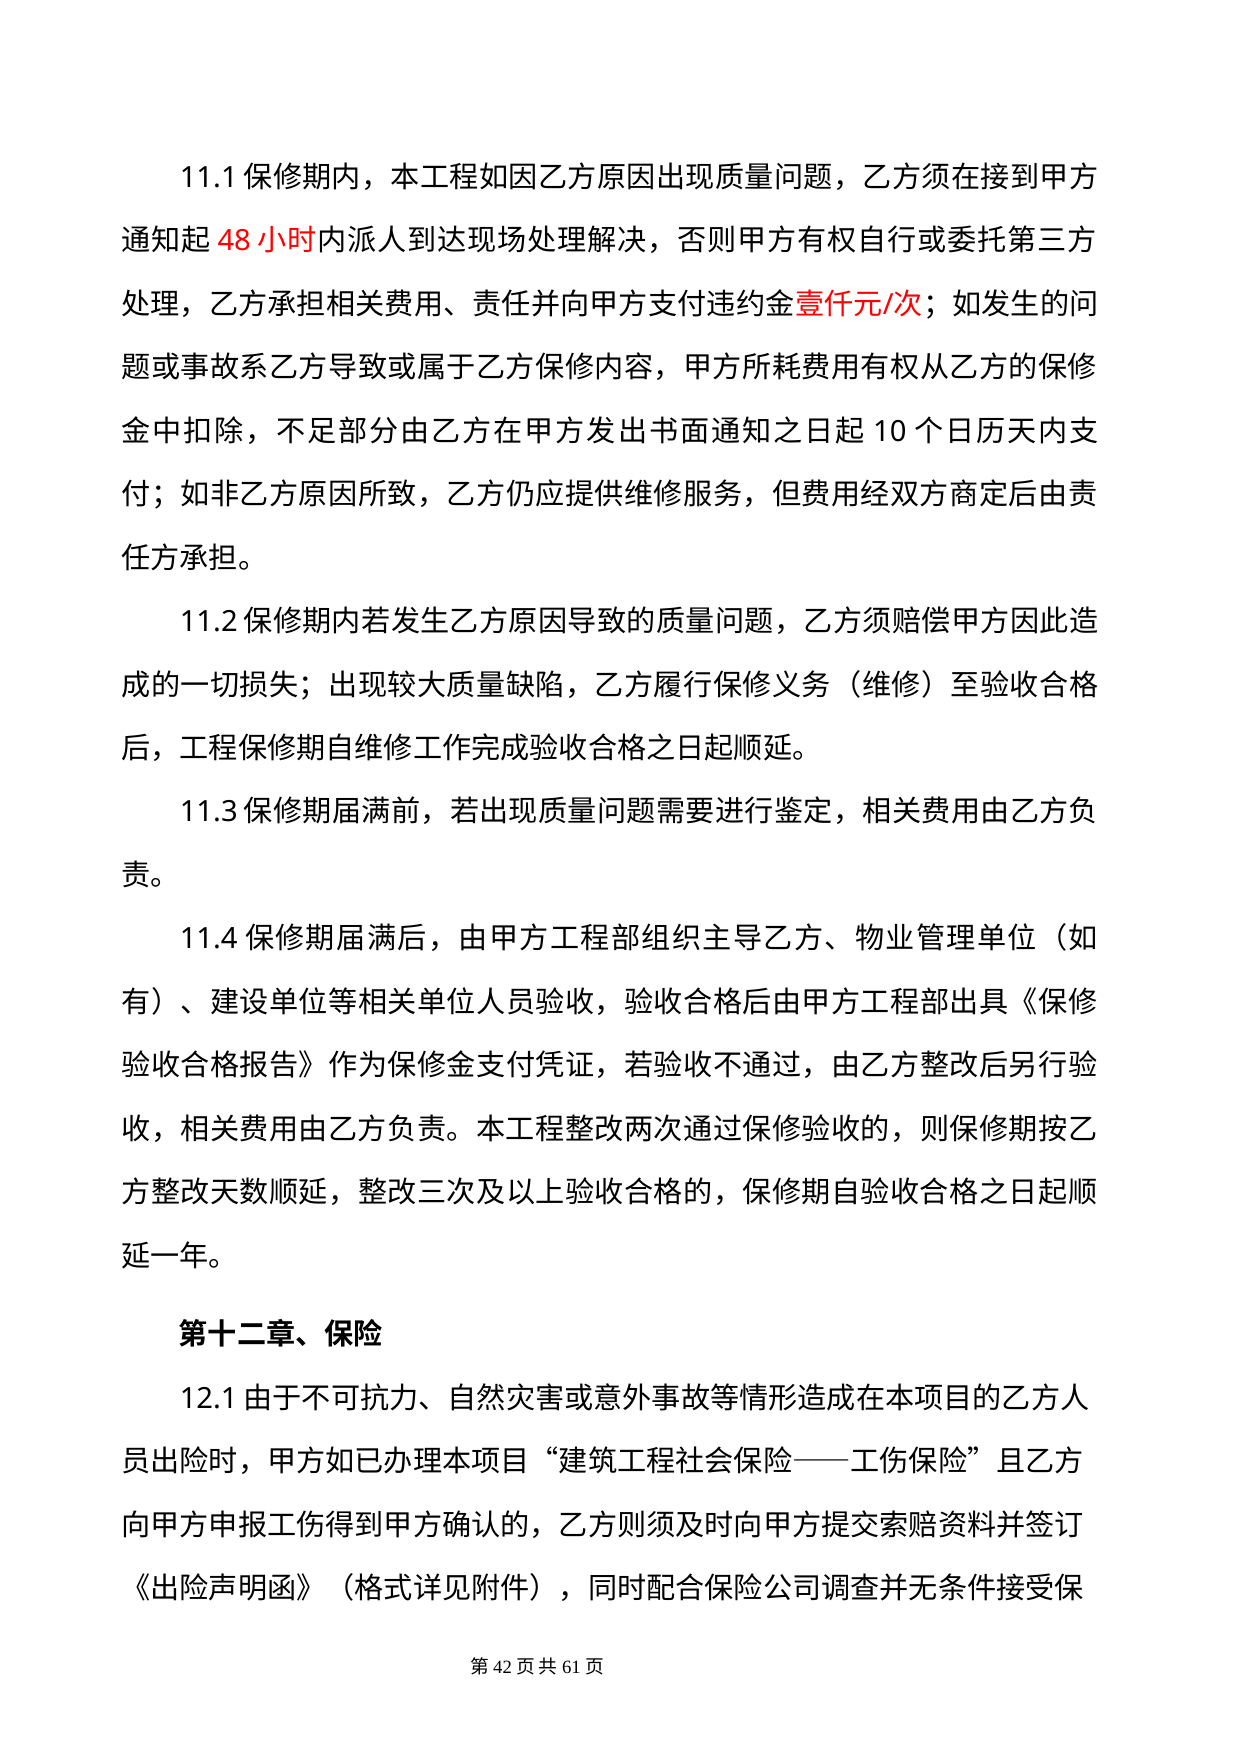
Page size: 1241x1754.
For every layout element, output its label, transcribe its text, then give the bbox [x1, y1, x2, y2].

text 11.2保修期内若发生乙方原因导致的质量问题，乙方须赔偿甲方因此造成的一切损失；出现较大质量缺陷，乙方履行保修义务（维修）至验收合格后，工程保修期自维修工作完成验收合格之日起顺延。 [121, 598, 1098, 767]
text 第十二章、保险 [120, 1311, 1098, 1353]
text 11.1保修期内，本工程如因乙方原因出现质量问题，乙方须在接到甲方通知起48小时内派人到达现场处理解决，否则甲方有权自行或委托第三方处理，乙方承担相关费用、责任并向甲方支付违约金壹仟元/次；如发生的问题或事故系乙方导致或属于乙方保修内容，甲方所耗费用有权从乙方的保修金中扣除，不足部分由乙方在甲方发出书面通知之日起10个日历天内支付；如非乙方原因所致，乙方仍应提供维修服务，但费用经双方商定后由责任方承担。 [121, 153, 1098, 576]
text 11.3保修期届满前，若出现质量问题需要进行鉴定，相关费用由乙方负责。 [121, 788, 1098, 894]
text 11.4保修期届满后，由甲方工程部组织主导乙方、物业管理单位（如有）、建设单位等相关单位人员验收，验收合格后由甲方工程部出具《保修验收合格报告》作为保修金支付凭证，若验收不通过，由乙方整改后另行验收，相关费用由乙方负责。本工程整改两次通过保修验收的，则保修期按乙方整改天数顺延，整改三次及以上验收合格的，保修期自验收合格之日起顺延一年。 [121, 915, 1098, 1274]
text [121, 1374, 1098, 1607]
